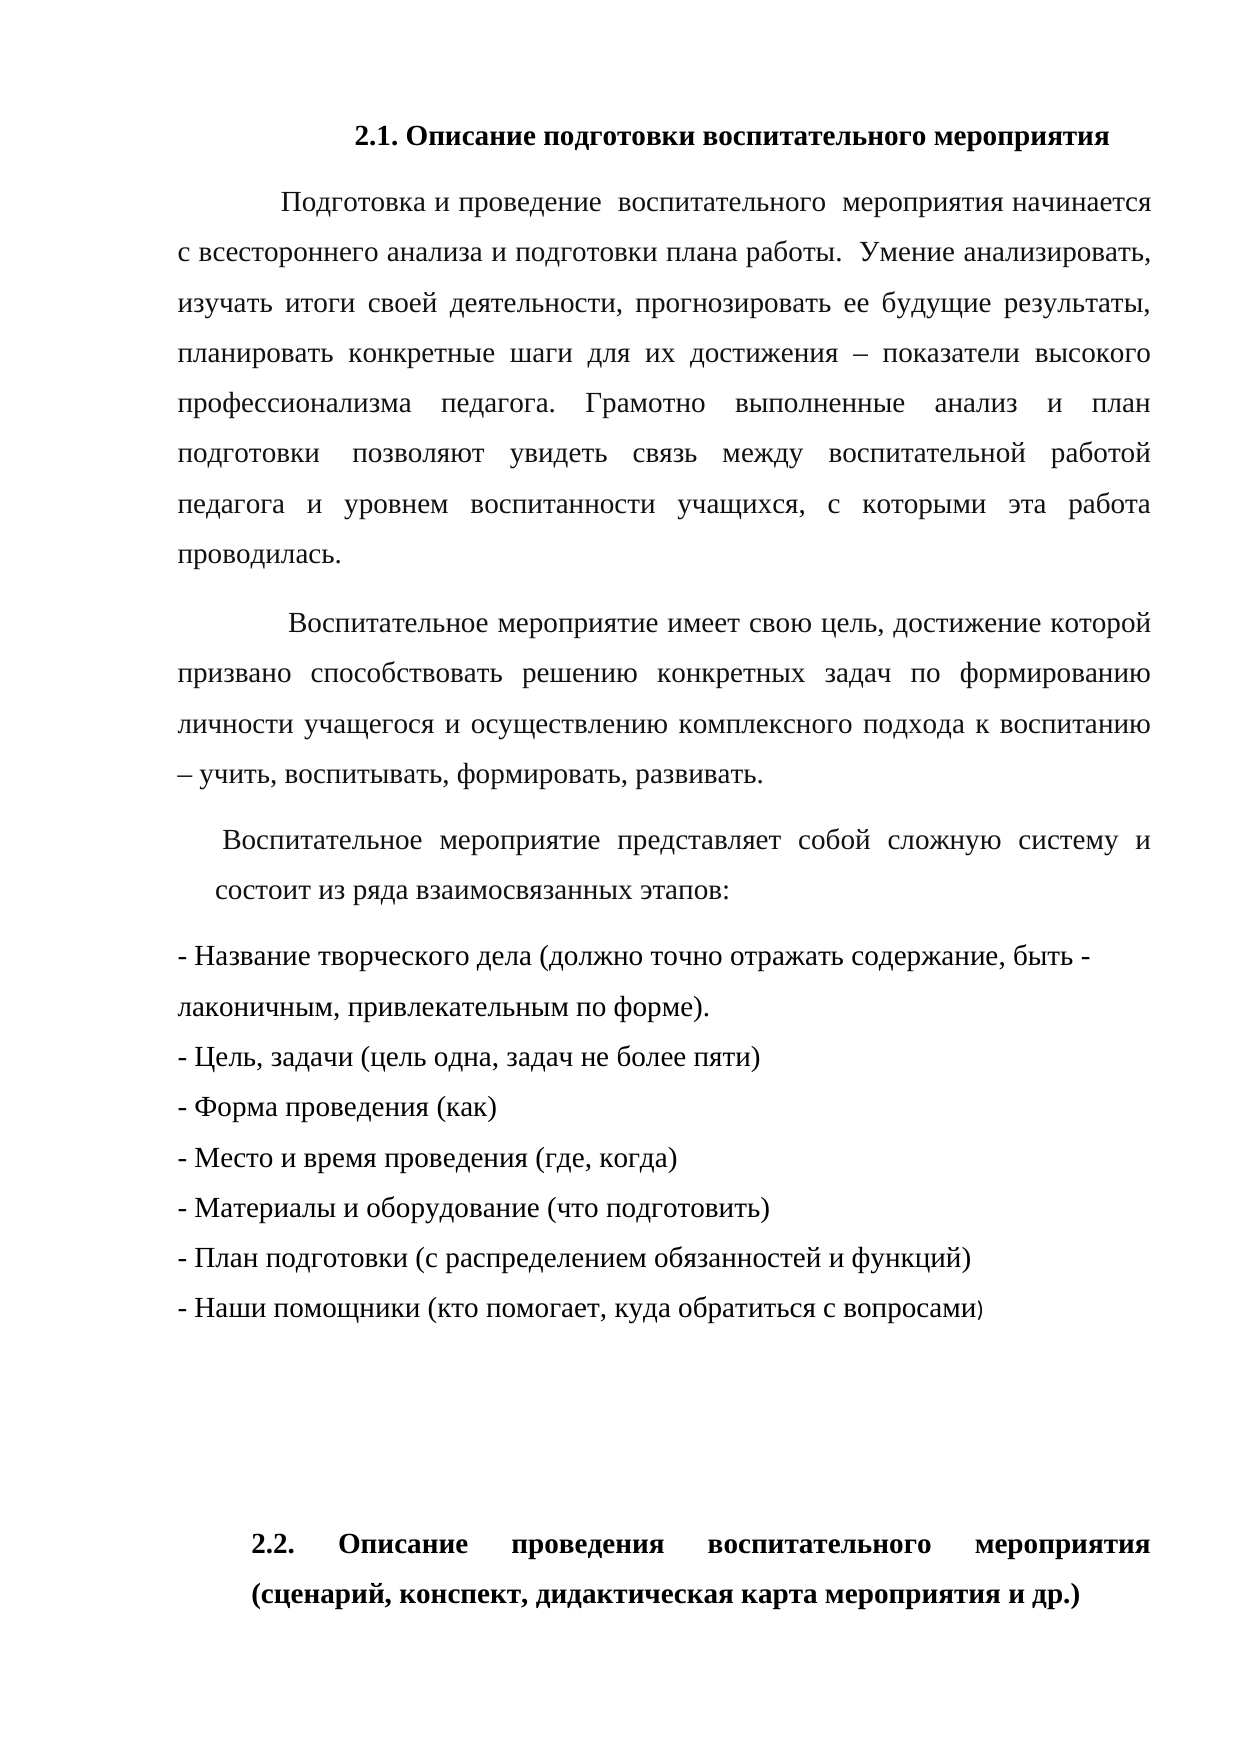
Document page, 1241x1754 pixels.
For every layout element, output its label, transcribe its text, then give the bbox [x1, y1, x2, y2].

text 2.1. Описание подготовки воспитательного мероприятия [251, 118, 1152, 152]
text Воспитательное мероприятие представляет собой сложную систему и состоит из ряда взаимосвязанных этапов: [215, 822, 1152, 906]
text Подготовка и проведение воспитательного мероприятия начинается с всестороннего анализа и подготовки плана работы. Умение анализировать, изучать итоги своей деятельности, прогнозировать ее будущие результаты, планировать конкретные шаги для их достижения – показатели высокого профессионализма педагога. Грамотно выполненные анализ и план подготовки позволяют увидеть связь между воспитательной работой педагога и уровнем воспитанности учащихся, с которыми эта работа проводилась. [177, 184, 1152, 570]
text - План подготовки (с распределением обязанностей и функций) [177, 1240, 1152, 1274]
text - Материалы и оборудование (что подготовить) [177, 1190, 1152, 1223]
text - Форма проведения (как) [177, 1089, 1152, 1123]
text - Название творческого дела (должно точно отражать содержание, быть - лаконичным, привлекательным по форме). [177, 938, 1152, 1022]
text - Место и время проведения (где, когда) [177, 1140, 1152, 1173]
text 2.2. Описание проведения воспитательного мероприятия (сценарий, конспект, дидактическая карта мероприятия и др.) [251, 1526, 1152, 1610]
text - Цель, задачи (цель одна, задач не более пяти) [177, 1039, 1152, 1073]
text - Наши помощники (кто помогает, куда обратиться с вопросами) [177, 1291, 1152, 1324]
text Воспитательное мероприятие имеет свою цель, достижение которой призвано способствовать решению конкретных задач по формированию личности учащегося и осуществлению комплексного подхода к воспитанию – учить, воспитывать, формировать, развивать. [177, 605, 1152, 790]
